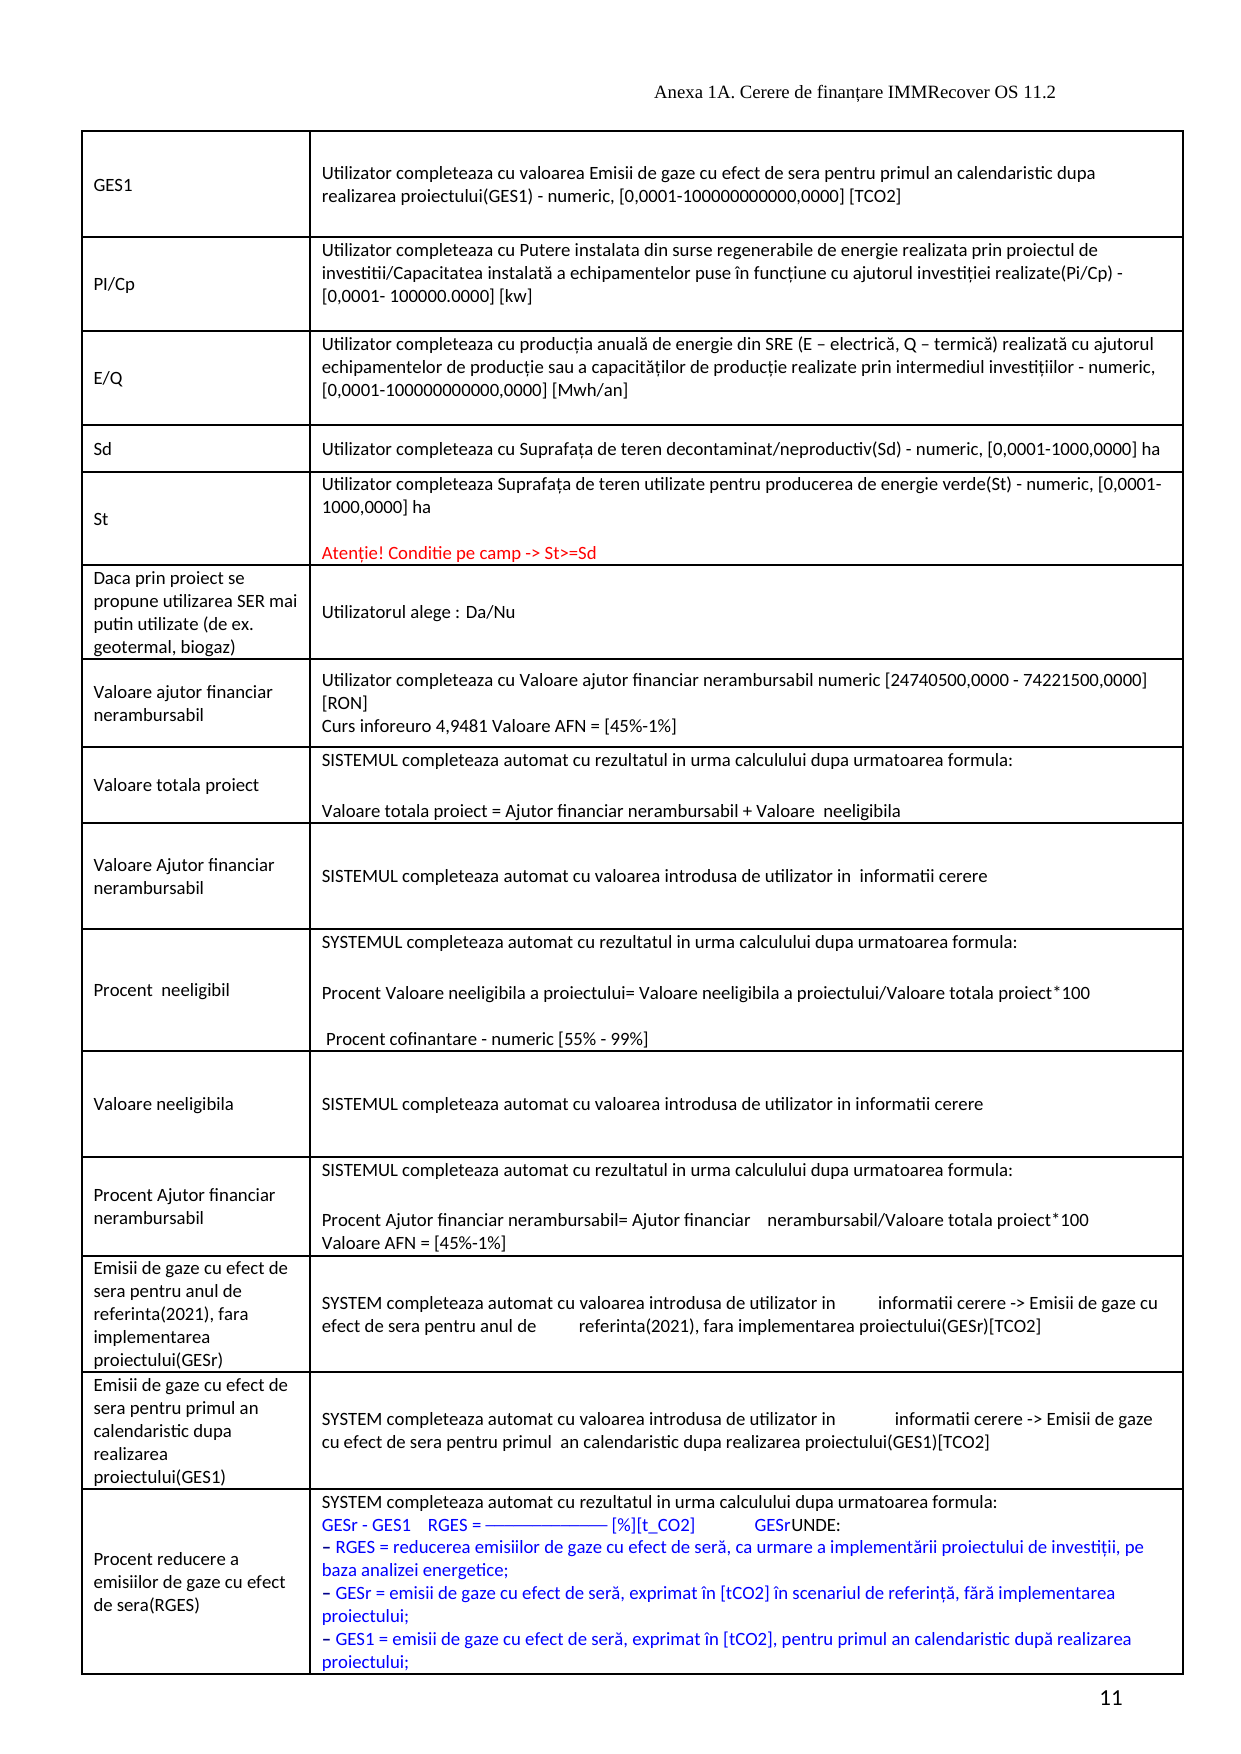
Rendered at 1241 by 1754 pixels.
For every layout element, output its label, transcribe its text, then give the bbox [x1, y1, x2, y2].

table_cell Procent reducere a emisiilor de gaze cu efect de sera(RGES) [83, 1490, 309, 1673]
table_cell Emisii de gaze cu efect de sera pentru anul de referinta(2021), fara implementarea proiectului(GESr) [83, 1257, 309, 1371]
table_cell SISTEMUL completeaza automat cu rezultatul in urma calculului dupa urmatoarea formula: Procent Ajutor financiar nerambursabil= Ajutor financiar nerambursabil/Valoare totala proiect*100 Valoare AFN = [45%-1%] [311, 1158, 1182, 1254]
table_cell Procent neeligibil [83, 930, 309, 1049]
table_cell Utilizator completeaza Suprafața de teren utilizate pentru producerea de energie verde(St) - numeric, [0,0001-1000,0000] ha Atenție! Conditie pe camp -> St>=Sd [311, 473, 1182, 564]
table_cell SISTEMUL completeaza automat cu valoarea introdusa de utilizator in informatii cerere [311, 824, 1182, 928]
table_cell Utilizator completeaza cu producția anuală de energie din SRE (E – electrică, Q – termică) realizată cu ajutorul echipamentelor de producție sau a capacităților de producție realizate prin intermediul investițiilor - numeric, [0,0001-100000000000,0000] [Mwh/an] [311, 332, 1182, 424]
table_cell SISTEMUL completeaza automat cu rezultatul in urma calculului dupa urmatoarea formula: Valoare totala proiect = Ajutor financiar nerambursabil + Valoare neeligibila [311, 748, 1182, 822]
table_cell Valoare totala proiect [83, 748, 309, 822]
table_cell Utilizator completeaza cu Valoare ajutor financiar nerambursabil numeric [24740500,0000 - 74221500,0000] [RON] Curs inforeuro 4,9481 Valoare AFN = [45%-1%] [311, 660, 1182, 746]
table_cell Emisii de gaze cu efect de sera pentru primul an calendaristic dupa realizarea proiectului(GES1) [83, 1373, 309, 1488]
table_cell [311, 132, 1182, 236]
table_cell Valoare ajutor financiar nerambursabil [83, 660, 309, 746]
table_cell GES1 [83, 132, 309, 236]
table_cell SYSTEM completeaza automat cu valoarea introdusa de utilizator in informatii cerere -> Emisii de gaze cu efect de sera pentru primul an calendaristic dupa realizarea proiectului(GES1)[TCO2] [311, 1373, 1182, 1488]
table_cell SYSTEMUL completeaza automat cu rezultatul in urma calculului dupa urmatoarea formula: Procent Valoare neeligibila a proiectului= Valoare neeligibila a proiectului/Valoare totala proiect*100 Procent cofinantare - numeric [55% - 99%] [311, 930, 1182, 1049]
table_cell Valoare Ajutor financiar nerambursabil [83, 824, 309, 928]
table_cell Valoare neeligibila [83, 1052, 309, 1156]
table_cell SYSTEM completeaza automat cu valoarea introdusa de utilizator in informatii cerere -> Emisii de gaze cu efect de sera pentru anul de referinta(2021), fara implementarea proiectului(GESr)[TCO2] [311, 1257, 1182, 1371]
table_cell Procent Ajutor financiar nerambursabil [83, 1158, 309, 1254]
table_cell St [83, 473, 309, 564]
table_cell SISTEMUL completeaza automat cu valoarea introdusa de utilizator in informatii cerere [311, 1052, 1182, 1156]
table_cell Utilizator completeaza cu Suprafața de teren decontaminat/neproductiv(Sd) - numeric, [0,0001-1000,0000] ha [311, 426, 1182, 471]
table_cell PI/Cp [83, 238, 309, 330]
table_cell Utilizatorul alege : Da/Nu [311, 566, 1182, 658]
table_cell SYSTEM completeaza automat cu rezultatul in urma calculului dupa urmatoarea formula: GESr - GES1 RGES = ───────────── [%][t_CO2] GESrUNDE: – RGES = reducerea emisiilor de gaze cu efect de seră, ca urmare a implementării proiectului de investiții, pe baza analizei energetice; – GESr = emisii de gaze cu efect de seră, exprimat în [tCO2] în scenariul de referință, fără implementarea proiectului; – GES1 = emisii de gaze cu efect de seră, exprimat în [tCO2], pentru primul an calendaristic după realizarea proiectului; [311, 1490, 1182, 1673]
table_cell Utilizator completeaza cu Putere instalata din surse regenerabile de energie realizata prin proiectul de investitii/Capacitatea instalată a echipamentelor puse în funcțiune cu ajutorul investiției realizate(Pi/Cp) - [0,0001- 100000.0000] [kw] [311, 238, 1182, 330]
table_cell Daca prin proiect se propune utilizarea SER mai putin utilizate (de ex. geotermal, biogaz) [83, 566, 309, 658]
table_cell Sd [83, 426, 309, 471]
table_cell E/Q [83, 332, 309, 424]
